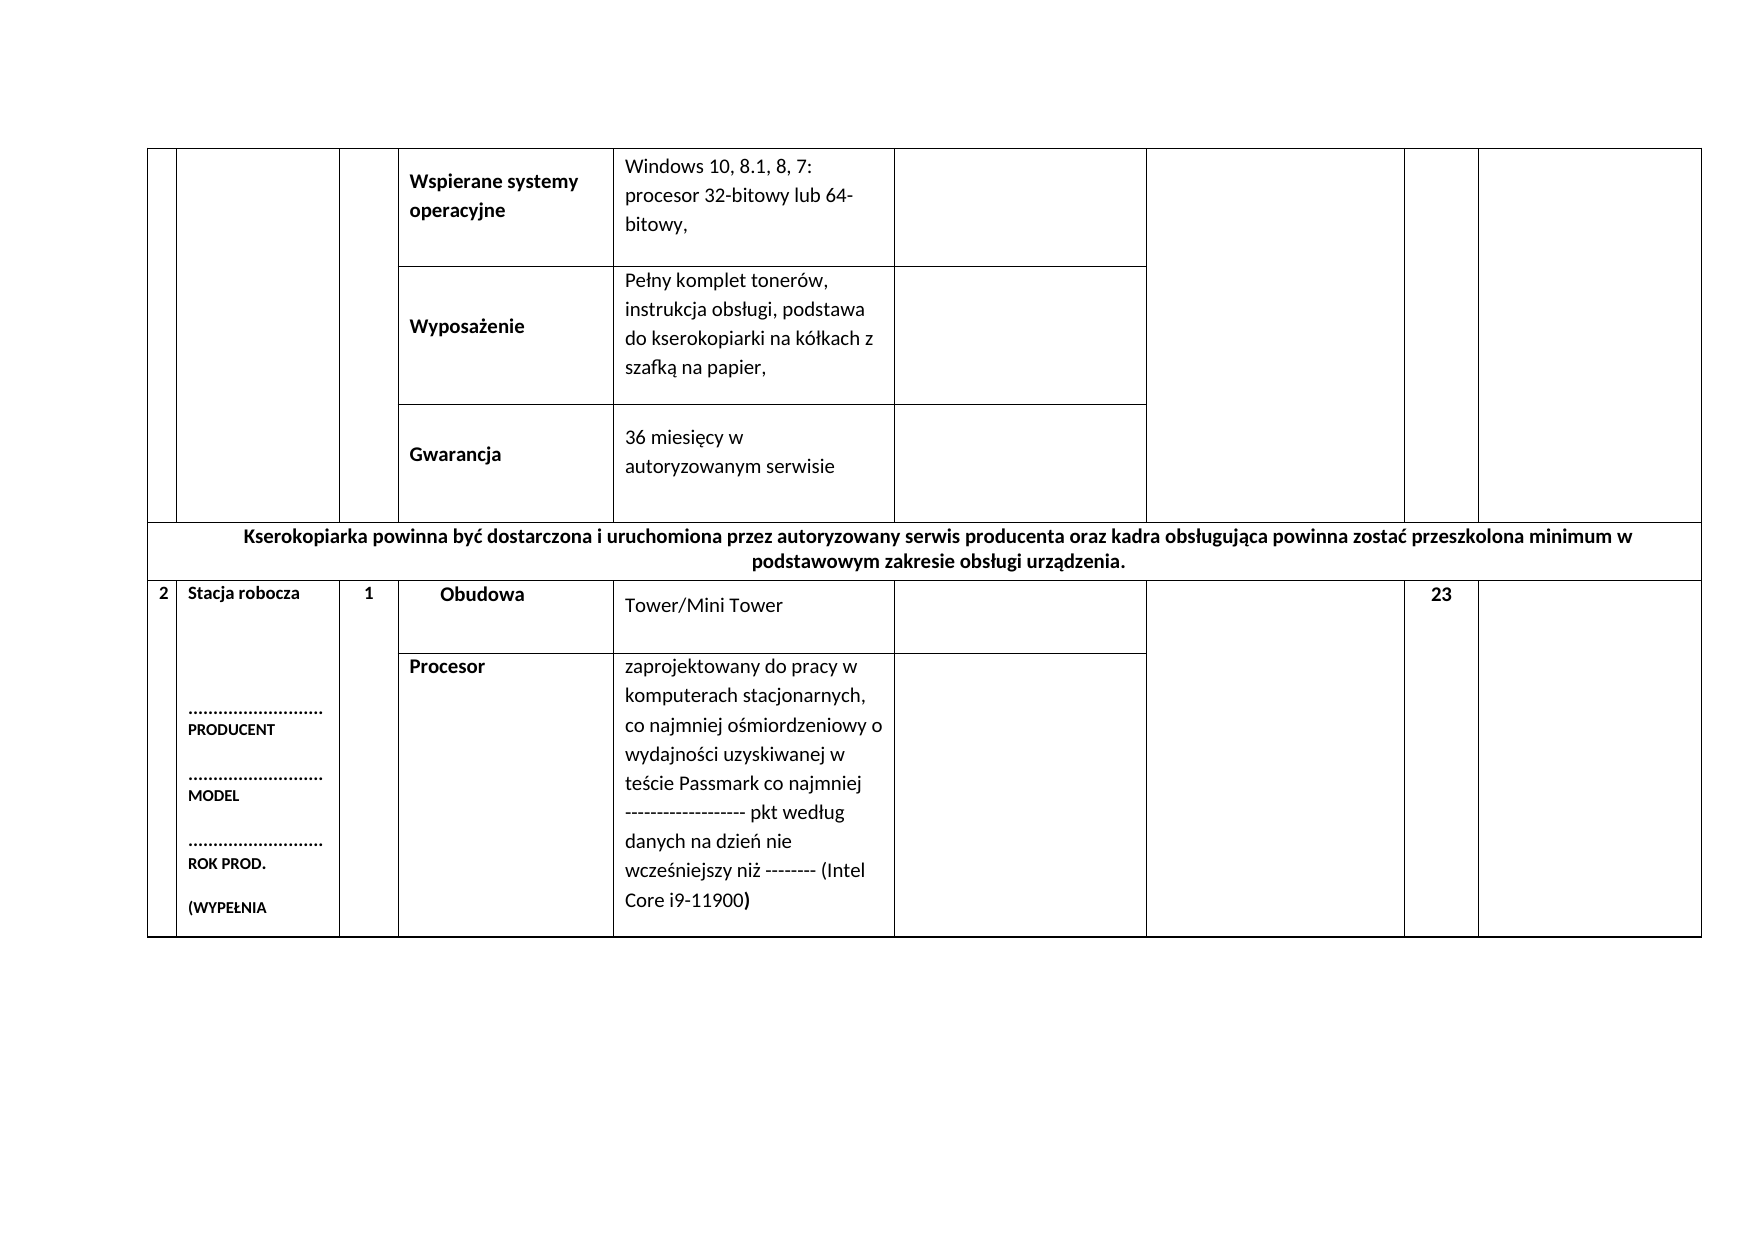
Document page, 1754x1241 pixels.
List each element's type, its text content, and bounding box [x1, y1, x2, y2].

table_cell [1147, 581, 1404, 936]
table_cell [1479, 581, 1701, 936]
table_cell [895, 149, 1146, 266]
table_cell Kserokopiarka powinna być dostarczona i uruchomiona przez autoryzowany serwis producenta oraz kadra obsługująca powinna zostać przeszkolona minimum w podstawowym zakresie obsługi urządzenia. [148, 523, 1701, 580]
table_cell Gwarancja [399, 405, 613, 522]
table_cell Wyposażenie [399, 267, 613, 404]
table_cell [895, 405, 1146, 522]
table_cell 36 miesięcy w autoryzowanym serwisie [614, 405, 894, 522]
table_cell 2 [148, 581, 176, 936]
table_cell Stacja robocza ........................... PRODUCENT ........................... MODEL ........................... ROK PROD. (WYPEŁNIA WYKONAWCA) [177, 581, 339, 936]
table_cell Pełny komplet tonerów, instrukcja obsługi, podstawa do kserokopiarki na kółkach z szafką na papier, [614, 267, 894, 404]
table_cell Wspierane systemy operacyjne [399, 149, 613, 266]
table_cell zaprojektowany do pracy w komputerach stacjonarnych, co najmniej ośmiordzeniowy o wydajności uzyskiwanej w teście Passmark co najmniej ------------------- pkt według danych na dzień nie wcześniejszy niż -------- (Intel Core i9-11900) [614, 654, 894, 936]
table_cell 23 [1405, 581, 1478, 936]
table_cell 1 [340, 581, 398, 936]
table_cell Tower/Mini Tower [614, 581, 894, 652]
table_cell [895, 581, 1146, 652]
table_cell [895, 654, 1146, 936]
table_cell Procesor [399, 654, 613, 936]
table_cell Obudowa [399, 581, 613, 652]
table_cell [895, 267, 1146, 404]
table_cell Windows 10, 8.1, 8, 7: procesor 32-bitowy lub 64-bitowy, [614, 149, 894, 266]
